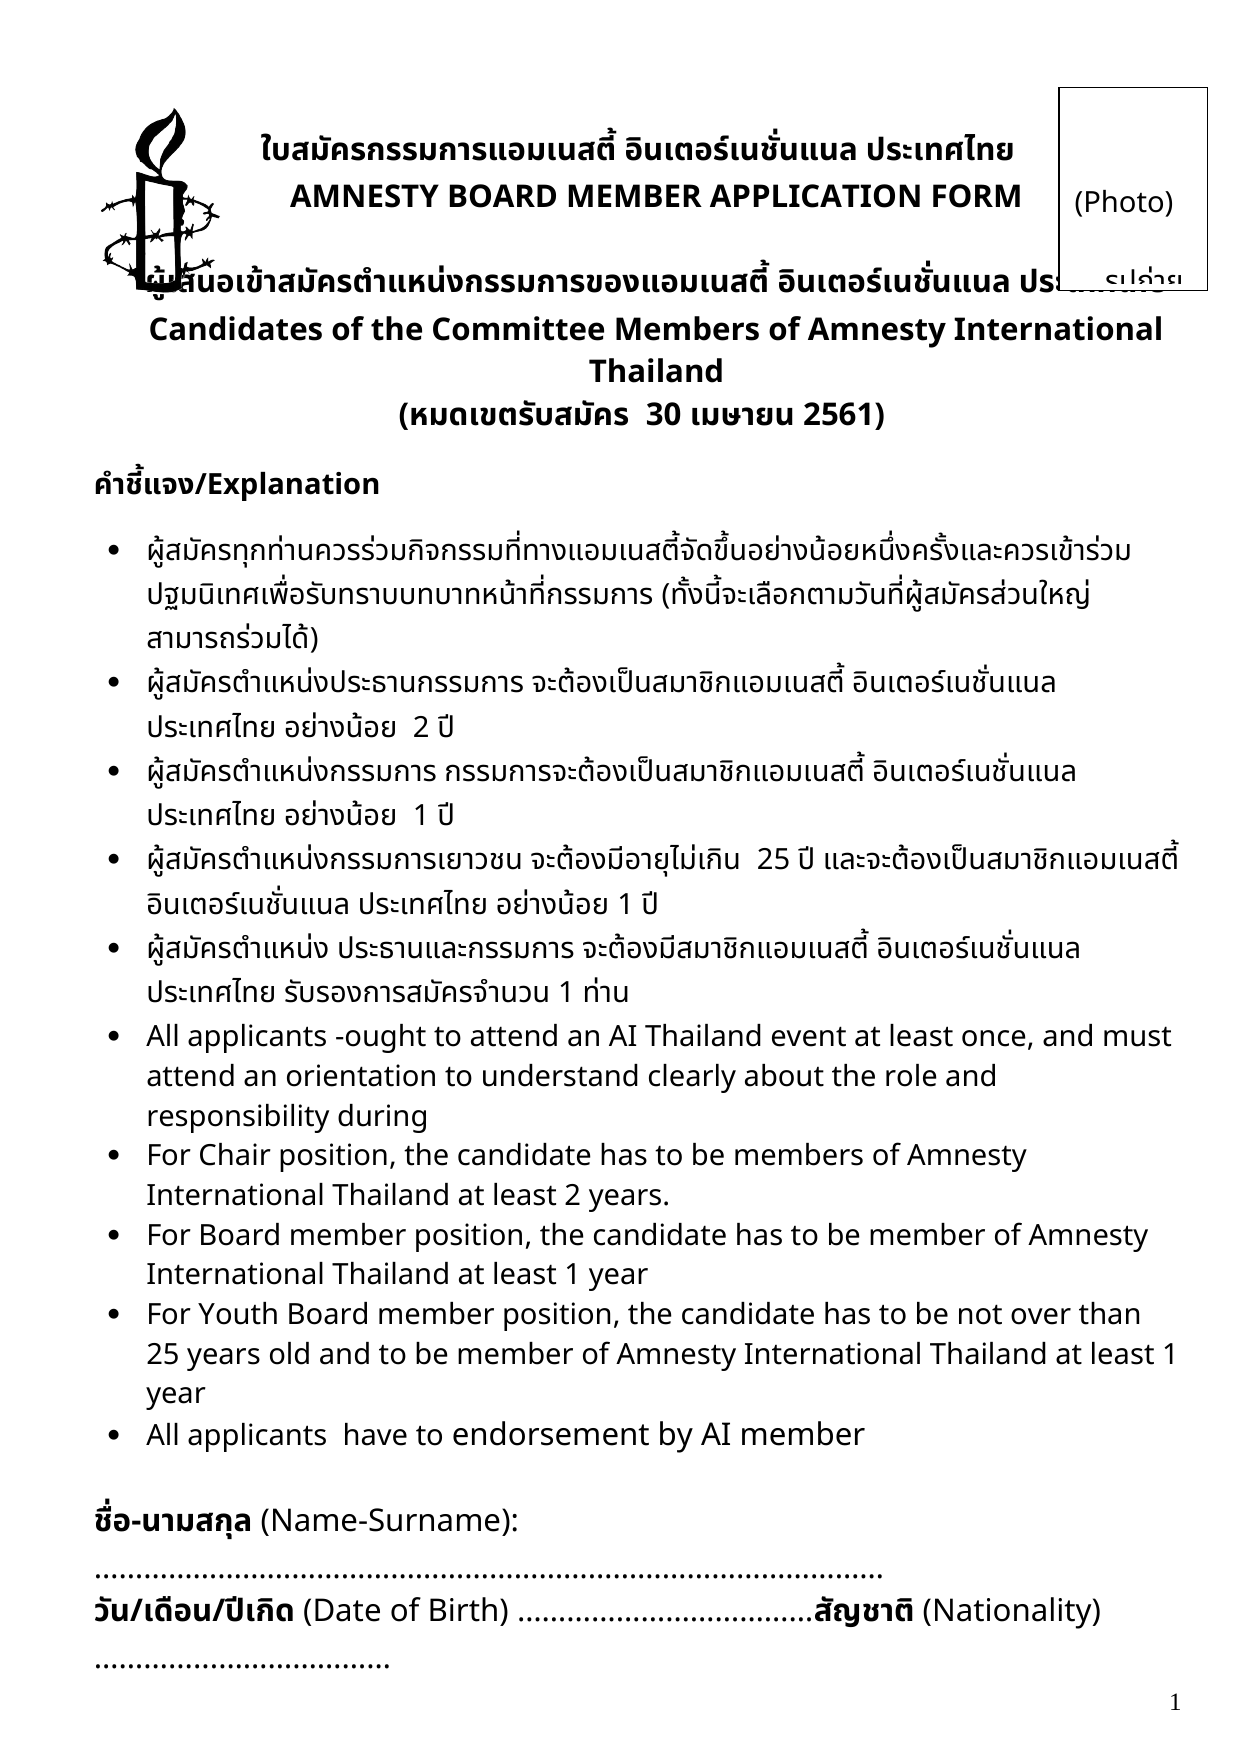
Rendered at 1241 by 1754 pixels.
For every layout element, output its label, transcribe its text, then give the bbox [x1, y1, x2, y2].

list ผู้สมัครตำแหน่งประธานกรรมการ จะต้องเป็นสมาชิกแอมเนสตี้ อินเตอร์เนชั่นแนล ประเทศไทย อย่างน้อย 2 ปี [108, 662, 1181, 750]
list ผู้สมัครตำแหน่งกรรมการ กรรมการจะต้องเป็นสมาชิกแอมเนสตี้ อินเตอร์เนชั่นแนล ประเทศไทย อย่างน้อย 1 ปี [108, 750, 1181, 839]
picture [93, 104, 229, 294]
text วัน/เดือน/ปีเกิด (Date of Birth) ………………………………สัญชาติ (Nationality)………......………………… [94, 1588, 1181, 1678]
text (หมดเขตรับสมัคร 30 เมษายน 2561) [94, 392, 1181, 439]
list For Youth Board member position, the candidate has to be not over than 25 years old and to be member of Amnesty International Thailand at least 1 year [108, 1293, 1181, 1412]
list ผู้สมัครตำแหน่ง ประธานและกรรมการ จะต้องมีสมาชิกแอมเนสตี้ อินเตอร์เนชั่นแนล ประเทศไทย รับรองการสมัครจำนวน 1 ท่าน [108, 927, 1181, 1016]
text ใบสมัครกรรมการแอมเนสตี้ อินเตอร์เนชั่นแนล ประเทศไทย [229, 127, 1058, 174]
list All applicants -ought to attend an AI Thailand event at least once, and must attend an orientation to understand clearly about the role and responsibility during [108, 1016, 1181, 1134]
list ผู้สมัครตำแหน่งกรรมการเยาวชน จะต้องมีอายุไม่เกิน 25 ปี และจะต้องเป็นสมาชิกแอมเนสตี้ อินเตอร์เนชั่นแนล ประเทศไทย อย่างน้อย 1 ปี [108, 839, 1181, 927]
text AMNESTY BOARD MEMBER APPLICATION FORM [229, 174, 1058, 217]
list For Board member position, the candidate has to be member of Amnesty International Thailand at least 1 year [108, 1214, 1181, 1293]
text Candidates of the Committee Members of Amnesty International Thailand [131, 307, 1181, 392]
list ผู้สมัครทุกท่านควรร่วมกิจกรรมที่ทางแอมเนสตี้จัดขึ้นอย่างน้อยหนึ่งครั้งและควรเข้าร่วมปฐมนิเทศเพื่อรับทราบบทบาทหน้าที่กรรมการ (ทั้งนี้จะเลือกตามวันที่ผู้สมัครส่วนใหญ่สามารถร่วมได้) [108, 529, 1181, 662]
list For Chair position, the candidate has to be members of Amnesty International Thailand at least 2 years. [108, 1134, 1181, 1214]
list All applicants have to endorsement by AI member [108, 1412, 1181, 1455]
text คำชี้แจง/Explanation [94, 463, 1181, 507]
text ชื่อ-นามสกุล (Name-Surname): …………………………………………………………………………………… [94, 1498, 1181, 1588]
text ผู้เสนอเข้าสมัครตำแหน่งกรรมการของแอมเนสตี้ อินเตอร์เนชั่นแนล ประเทศไทย [94, 259, 1181, 307]
